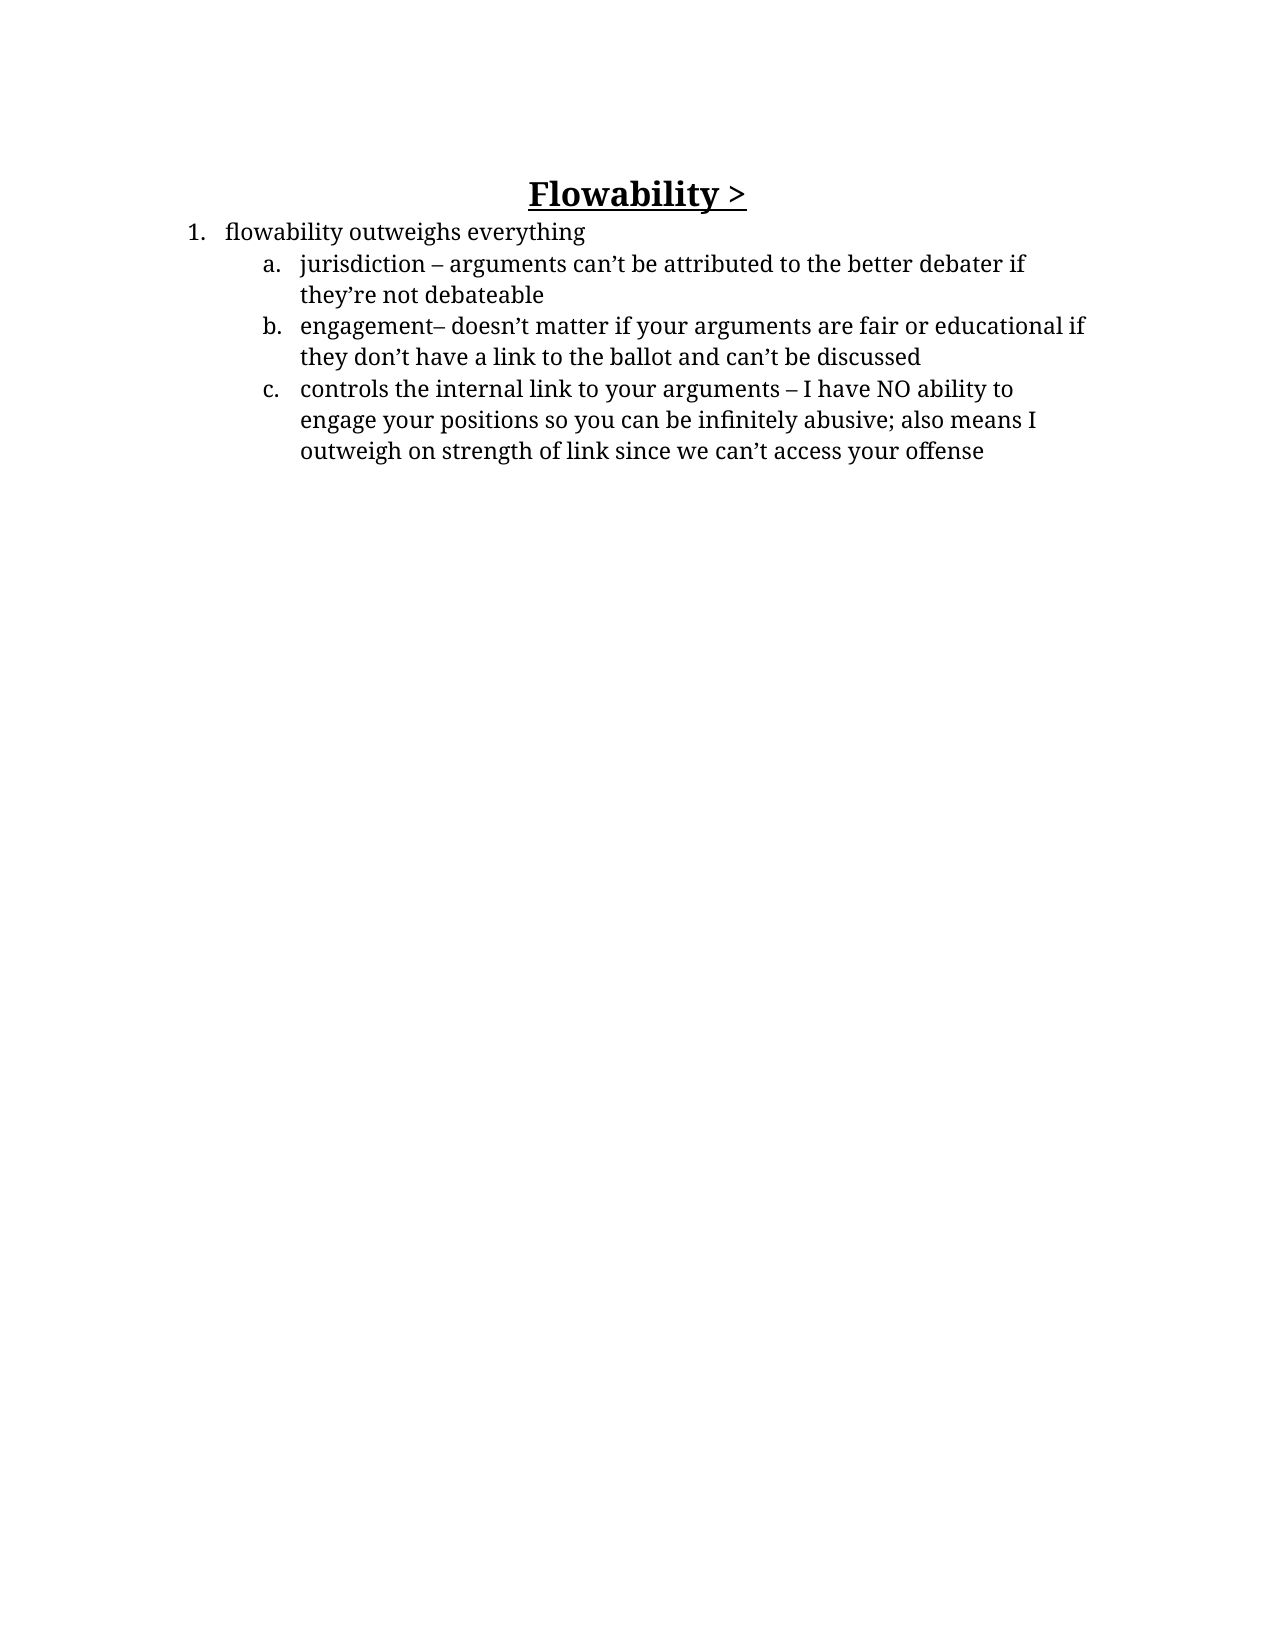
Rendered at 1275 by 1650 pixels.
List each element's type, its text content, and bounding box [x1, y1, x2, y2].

subtitle Flowability > [187, 171, 1087, 216]
list jurisdiction – arguments can’t be attributed to the better debater if they’re not debateable [262, 247, 1087, 310]
list controls the internal link to your arguments – I have NO ability to engage your positions so you can be infinitely abusive; also means I outweigh on strength of link since we can’t access your offense [262, 372, 1087, 466]
list engagement– doesn’t matter if your arguments are fair or educational if they don’t have a link to the ballot and can’t be discussed [262, 310, 1087, 372]
list flowability outweighs everything [187, 216, 1087, 247]
